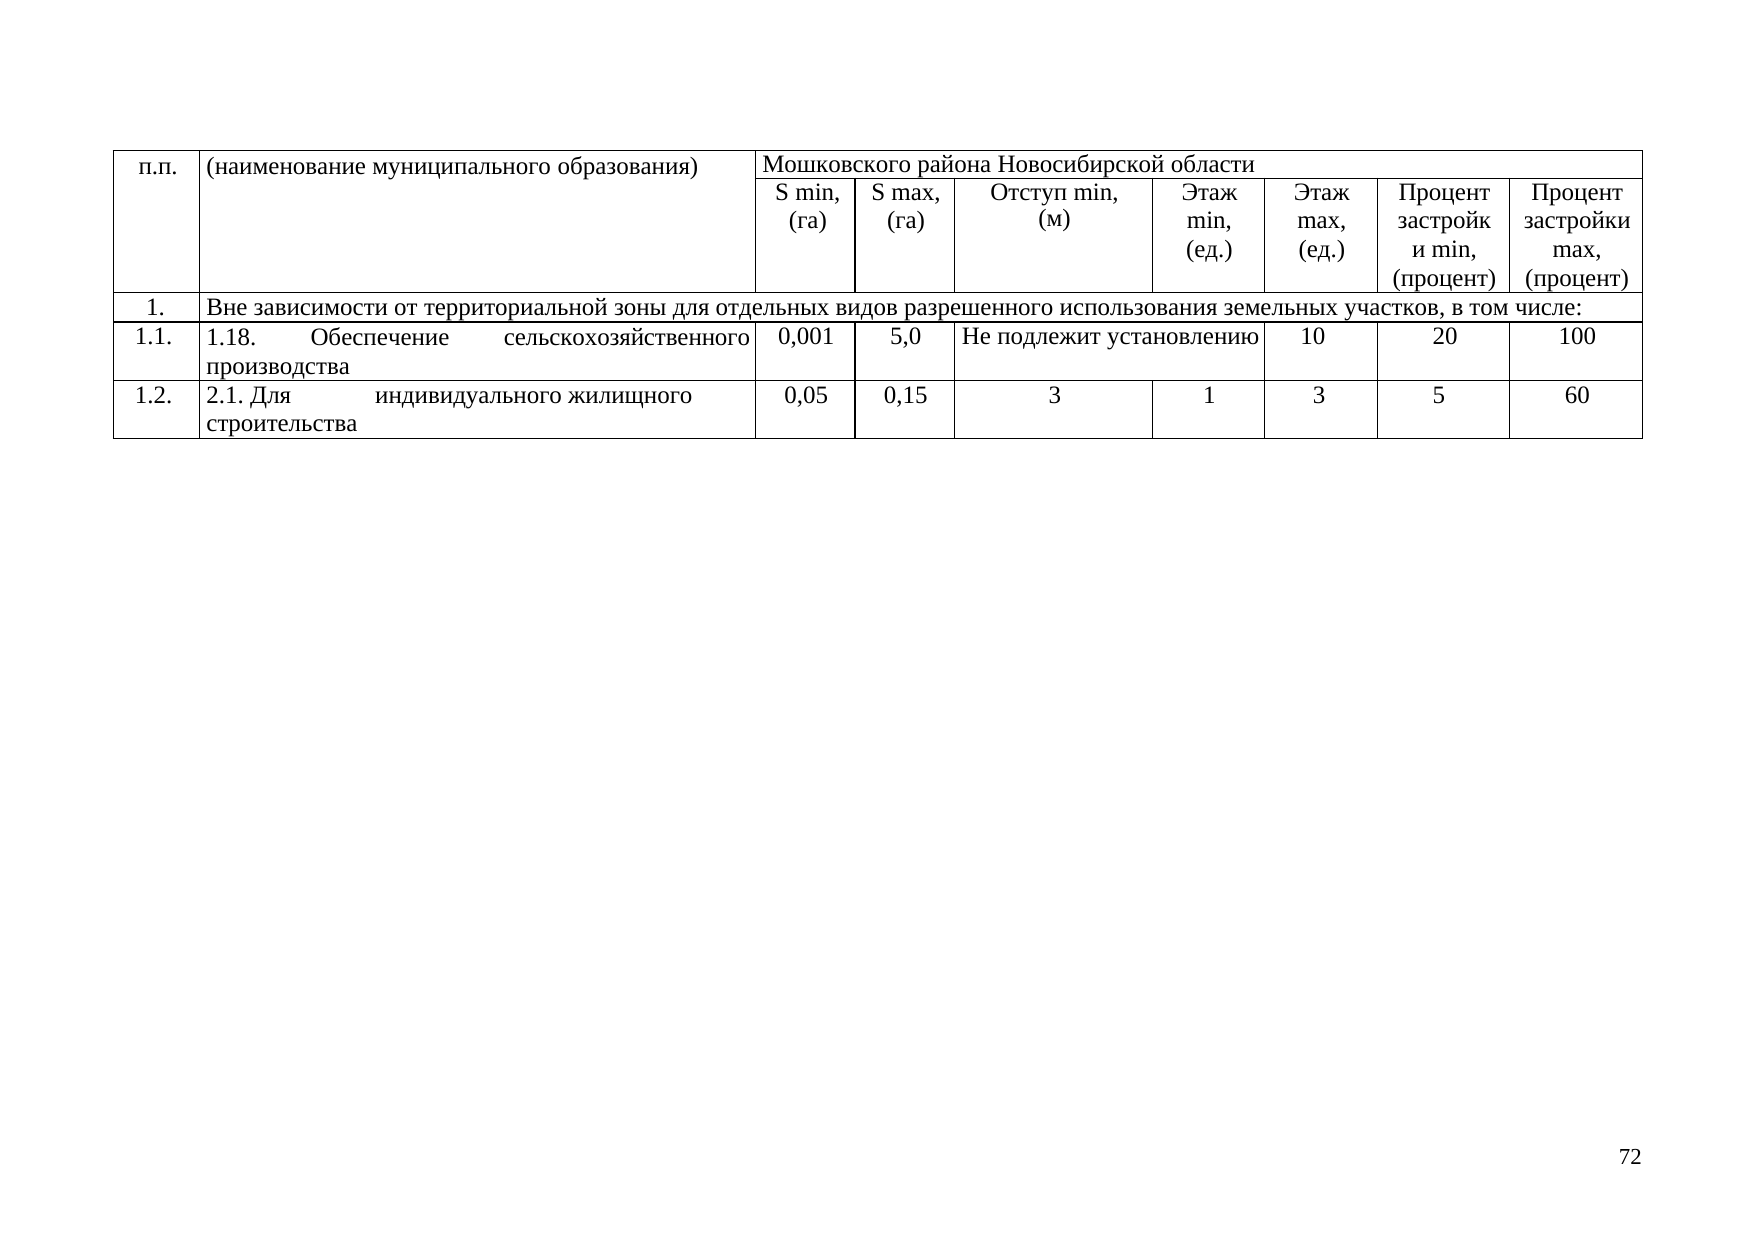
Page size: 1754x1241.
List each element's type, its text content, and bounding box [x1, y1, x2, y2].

table_cell 0,15 [856, 381, 954, 437]
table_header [200, 151, 755, 292]
table_cell 20 [1378, 323, 1509, 380]
table_cell Процент застройки min, (процент) [1378, 179, 1509, 292]
table_cell 3 [955, 381, 1152, 437]
table_cell Не подлежит установлению [955, 323, 1264, 380]
table_cell 10 [1265, 323, 1377, 380]
table_cell 1 [1153, 381, 1264, 437]
table_cell S max, (га) [856, 179, 954, 292]
table_cell 0,05 [756, 381, 854, 437]
table_cell 0,001 [756, 323, 854, 380]
table_cell Отступ min, (м) [955, 179, 1152, 292]
table_cell Этаж min, (ед.) [1153, 179, 1264, 292]
table_cell Этаж max, (ед.) [1265, 179, 1377, 292]
table_cell 5,0 [856, 323, 954, 380]
table_cell Процент застройки max, (процент) [1510, 179, 1642, 292]
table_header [756, 151, 1642, 177]
table_cell 2.1. Для индивидуального жилищного строительства [200, 381, 755, 437]
table_cell 1.1. [114, 323, 199, 380]
table_header № п.п. [114, 151, 199, 292]
table_cell 1. [114, 293, 199, 321]
table_cell 100 [1510, 323, 1642, 380]
table_cell S min, (га) [756, 179, 854, 292]
table_cell 1.2. [114, 381, 199, 437]
table_cell 3 [1265, 381, 1377, 437]
table_cell 1.18. Обеспечение сельскохозяйственного производства [200, 323, 755, 380]
table_cell Вне зависимости от территориальной зоны для отдельных видов разрешенного использования земельных участков, в том числе: [200, 293, 1642, 321]
table_cell 60 [1510, 381, 1642, 437]
table_cell 5 [1378, 381, 1509, 437]
